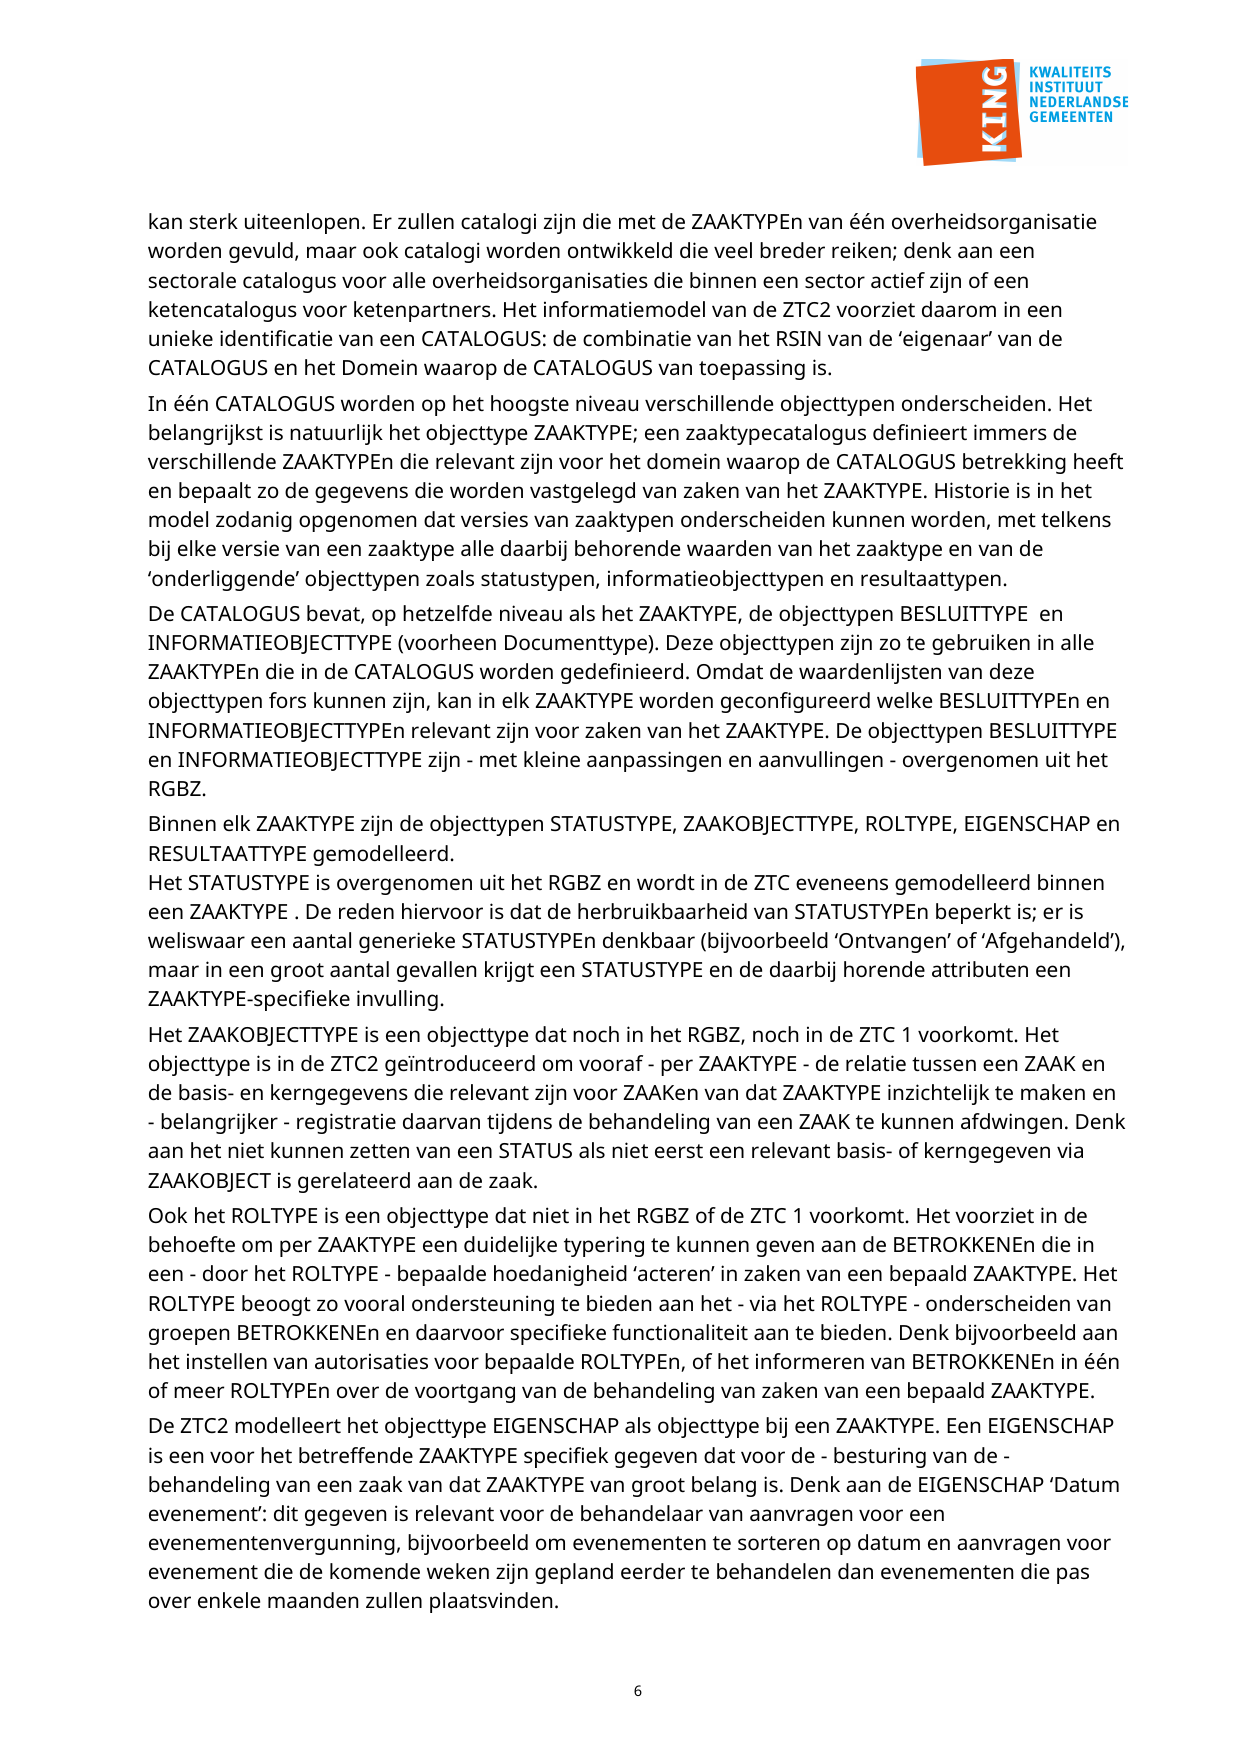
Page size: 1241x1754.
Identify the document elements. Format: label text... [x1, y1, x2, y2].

text De CATALOGUS bevat, op hetzelfde niveau als het ZAAKTYPE, de objecttypen BESLUITTYPE en INFORMATIEOBJECTTYPE (voorheen Documenttype). Deze objecttypen zijn zo te gebruiken in alle ZAAKTYPEn die in de CATALOGUS worden gedefinieerd. Omdat de waardenlijsten van deze objecttypen fors kunnen zijn, kan in elk ZAAKTYPE worden geconfigureerd welke BESLUITTYPEn en INFORMATIEOBJECTTYPEn relevant zijn voor zaken van het ZAAKTYPE. De objecttypen BESLUITTYPE en INFORMATIEOBJECTTYPE zijn - met kleine aanpassingen en aanvullingen - overgenomen uit het RGBZ. [148, 598, 1128, 803]
text De ZTC2 modelleert het objecttype EIGENSCHAP als objecttype bij een ZAAKTYPE. Een EIGENSCHAP is een voor het betreffende ZAAKTYPE specifiek gegeven dat voor de - besturing van de - behandeling van een zaak van dat ZAAKTYPE van groot belang is. Denk aan de EIGENSCHAP ‘Datum evenement’: dit gegeven is relevant voor de behandelaar van aanvragen voor een evenementenvergunning, bijvoorbeeld om evenementen te sorteren op datum en aanvragen voor evenement die de komende weken zijn gepland eerder te behandelen dan evenementen die pas over enkele maanden zullen plaatsvinden. [148, 1411, 1128, 1615]
text Het ZAAKOBJECTTYPE is een objecttype dat noch in het RGBZ, noch in de ZTC 1 voorkomt. Het objecttype is in de ZTC2 geïntroduceerd om vooraf - per ZAAKTYPE - de relatie tussen een ZAAK en de basis- en kerngegevens die relevant zijn voor ZAAKen van dat ZAAKTYPE inzichtelijk te maken en - belangrijker - registratie daarvan tijdens de behandeling van een ZAAK te kunnen afdwingen. Denk aan het niet kunnen zetten van een STATUS als niet eerst een relevant basis- of kerngegeven via ZAAKOBJECT is gerelateerd aan de zaak. [148, 1019, 1128, 1194]
picture [915, 59, 1129, 166]
text Ook het ROLTYPE is een objecttype dat niet in het RGBZ of de ZTC 1 voorkomt. Het voorziet in de behoefte om per ZAAKTYPE een duidelijke typering te kunnen geven aan de BETROKKENEn die in een - door het ROLTYPE - bepaalde hoedanigheid ‘acteren’ in zaken van een bepaald ZAAKTYPE. Het ROLTYPE beoogt zo vooral ondersteuning te bieden aan het - via het ROLTYPE - onderscheiden van groepen BETROKKENEn en daarvoor specifieke functionaliteit aan te bieden. Denk bijvoorbeeld aan het instellen van autorisaties voor bepaalde ROLTYPEn, of het informeren van BETROKKENEn in één of meer ROLTYPEn over de voortgang van de behandeling van zaken van een bepaald ZAAKTYPE. [148, 1201, 1128, 1405]
text In één CATALOGUS worden op het hoogste niveau verschillende objecttypen onderscheiden. Het belangrijkst is natuurlijk het objecttype ZAAKTYPE; een zaaktypecatalogus definieert immers de verschillende ZAAKTYPEn die relevant zijn voor het domein waarop de CATALOGUS betrekking heeft en bepaalt zo de gegevens die worden vastgelegd van zaken van het ZAAKTYPE. Historie is in het model zodanig opgenomen dat versies van zaaktypen onderscheiden kunnen worden, met telkens bij elke versie van een zaaktype alle daarbij behorende waarden van het zaaktype en van de ‘onderliggende’ objecttypen zoals statustypen, informatieobjecttypen en resultaattypen. [148, 388, 1128, 592]
text Binnen elk ZAAKTYPE zijn de objecttypen STATUSTYPE, ZAAKOBJECTTYPE, ROLTYPE, EIGENSCHAP en RESULTAATTYPE gemodelleerd. Het STATUSTYPE is overgenomen uit het RGBZ en wordt in de ZTC eveneens gemodelleerd binnen een ZAAKTYPE . De reden hiervoor is dat de herbruikbaarheid van STATUSTYPEn beperkt is; er is weliswaar een aantal generieke STATUSTYPEn denkbaar (bijvoorbeeld ‘Ontvangen’ of ‘Afgehandeld’), maar in een groot aantal gevallen krijgt een STATUSTYPE en de daarbij horende attributen een ZAAKTYPE-specifieke invulling. [148, 809, 1128, 1013]
